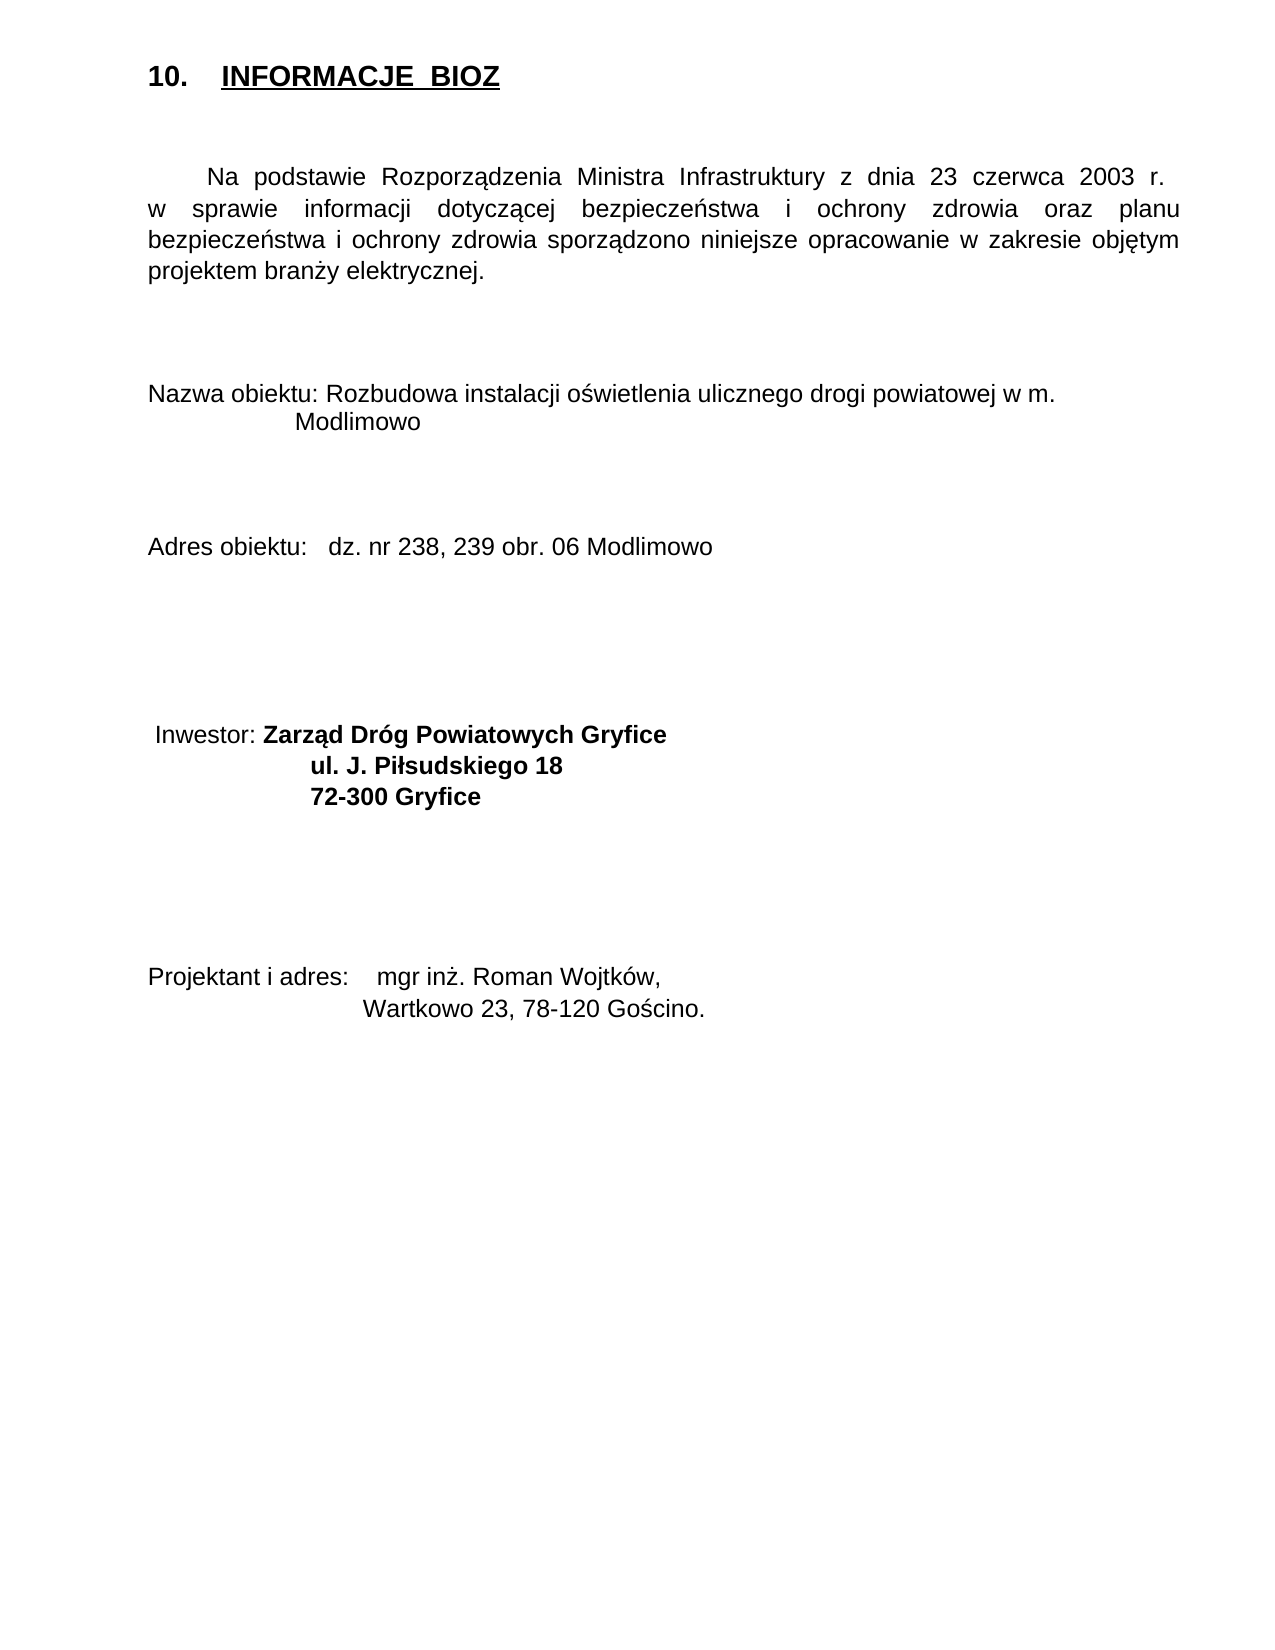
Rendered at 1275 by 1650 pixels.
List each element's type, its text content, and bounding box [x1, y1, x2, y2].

text Projektant i adres: mgr inż. Roman Wojtków, [148, 960, 1181, 991]
text 72-300 Gryfice [148, 780, 1181, 811]
text Adres obiektu: dz. nr 238, 239 obr. 06 Modlimowo [148, 530, 1181, 561]
text Wartkowo 23, 78-120 Gościno. [148, 991, 1181, 1022]
list INFORMACJE BIOZ [148, 59, 1181, 93]
text Na podstawie Rozporządzenia Ministra Infrastruktury z dnia 23 czerwca 2003 r. w sprawie informacji dotyczącej bezpieczeństwa i ochrony zdrowia oraz planu bezpieczeństwa i ochrony zdrowia sporządzono niniejsze opracowanie w zakresie objętym projektem branży elektrycznej. [148, 160, 1181, 285]
text ul. J. Piłsudskiego 18 [148, 748, 1181, 780]
text Nazwa obiektu: Rozbudowa instalacji oświetlenia ulicznego drogi powiatowej w m. Modlimowo [148, 378, 1181, 436]
text Inwestor: Zarząd Dróg Powiatowych Gryfice [148, 717, 1181, 748]
